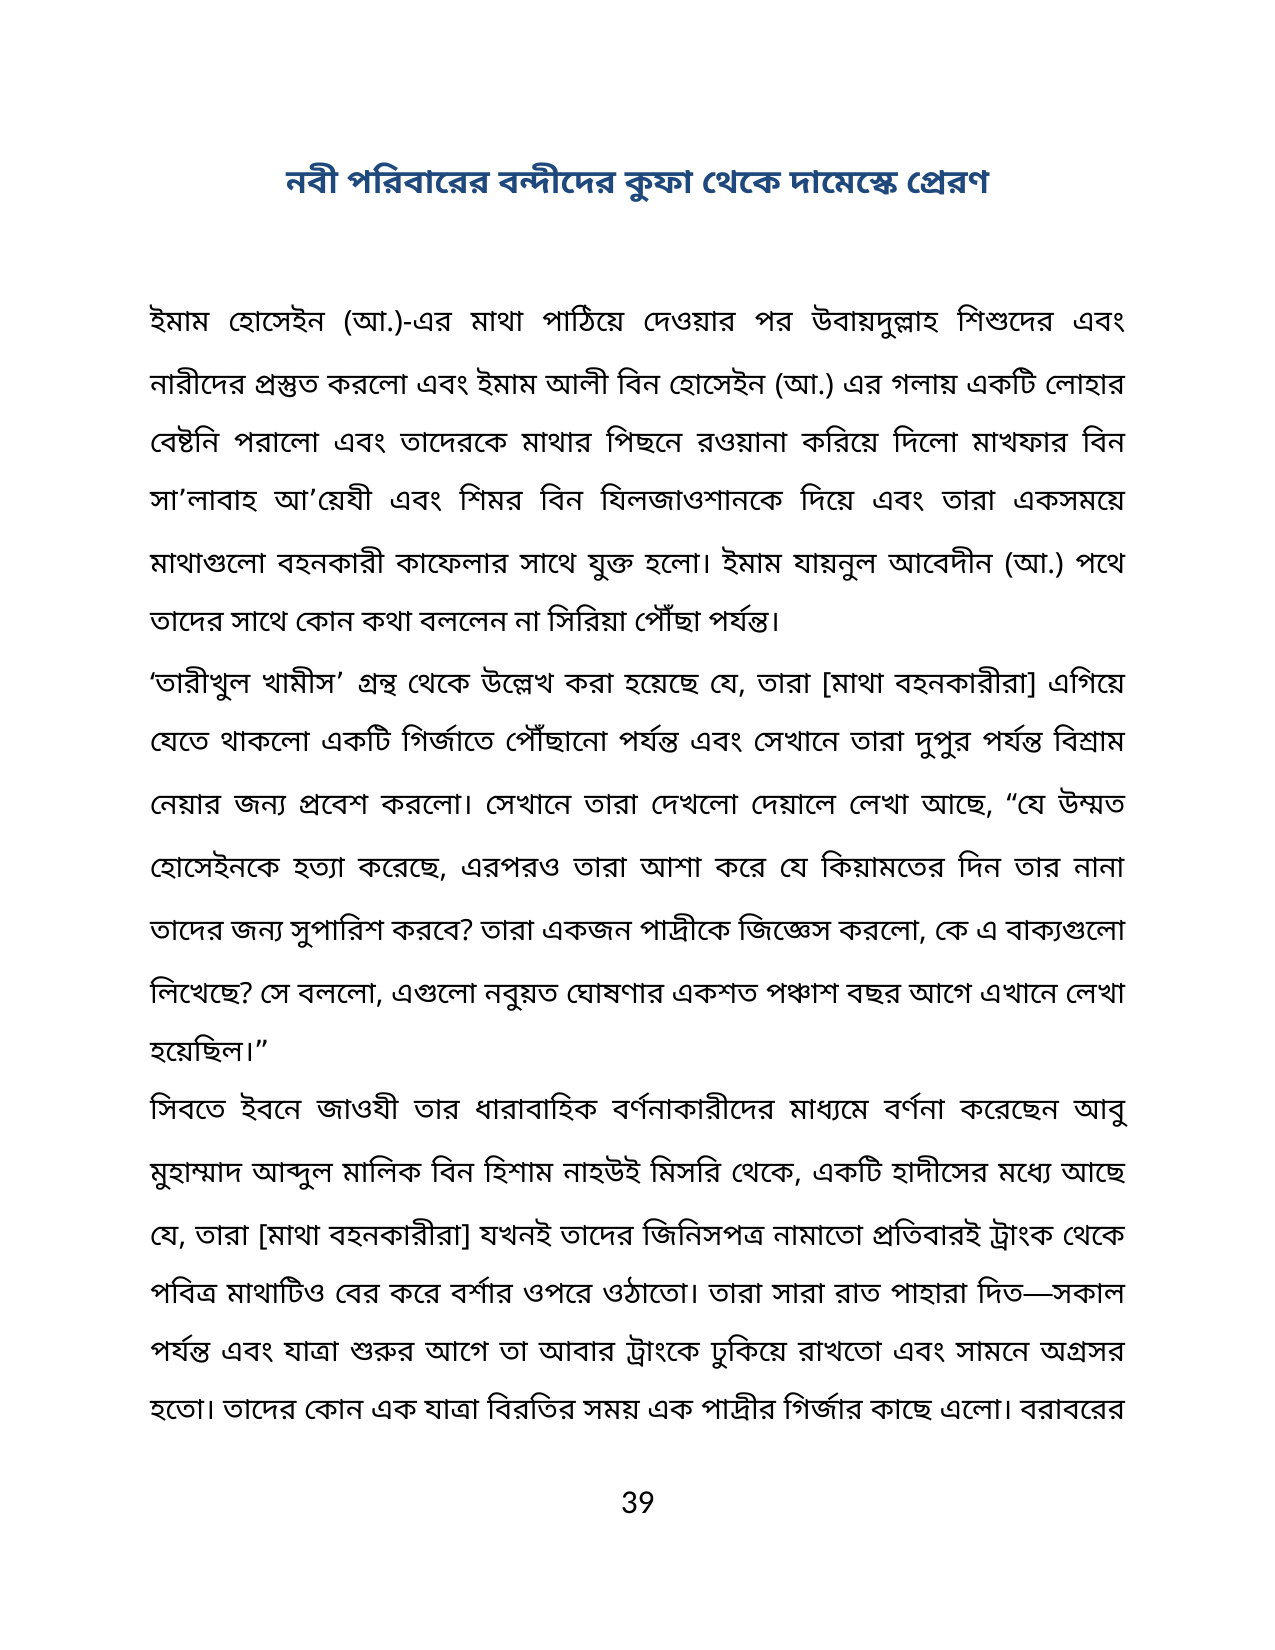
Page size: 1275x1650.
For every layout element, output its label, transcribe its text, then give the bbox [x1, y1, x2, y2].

subtitle নবী পরিবারের বন্দীদের কুফা থেকে দামেস্কে প্রেরণ [150, 162, 1125, 207]
text ‘তারীখুল খামীস’ গ্রন্থ থেকে উল্লেখ করা হয়েছে যে, তারা [মাথা বহনকারীরা] এগিয়ে যেতে থাকলো একটি গির্জাতে পৌঁছানো পর্যন্ত এবং সেখানে তারা দুপুর পর্যন্ত বিশ্রাম নেয়ার জন্য প্রবেশ করলো। সেখানে তারা দেখলো দেয়ালে লেখা আছে, “যে উম্মত হোসেইনকে হত্যা করেছে, এরপরও তারা আশা করে যে কিয়ামতের দিন তার নানা তাদের জন্য সুপারিশ করবে? তারা একজন পাদ্রীকে জিজ্ঞেস করলো, কে এ বাক্যগুলো লিখেছে? সে বললো, এগুলো নবুয়ত ঘোষণার একশত পঞ্চাশ বছর আগে এখানে লেখা হয়েছিল।” [150, 663, 1125, 1073]
text ইমাম হোসেইন (আ.)-এর মাথা পাঠিয়ে দেওয়ার পর উবায়দুল্লাহ শিশুদের এবং নারীদের প্রস্তুত করলো এবং ইমাম আলী বিন হোসেইন (আ.) এর গলায় একটি লোহার বেষ্টনি পরালো এবং তাদেরকে মাথার পিছনে রওয়ানা করিয়ে দিলো মাখফার বিন সা’লাবাহ আ’য়েযী এবং শিমর বিন যিলজাওশানকে দিয়ে এবং তারা একসময়ে মাথাগুলো বহনকারী কাফেলার সাথে যুক্ত হলো। ইমাম যায়নুল আবেদীন (আ.) পথে তাদের সাথে কোন কথা বললেন না সিরিয়া পৌঁছা পর্যন্ত। [150, 301, 1125, 643]
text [150, 1093, 1125, 1431]
